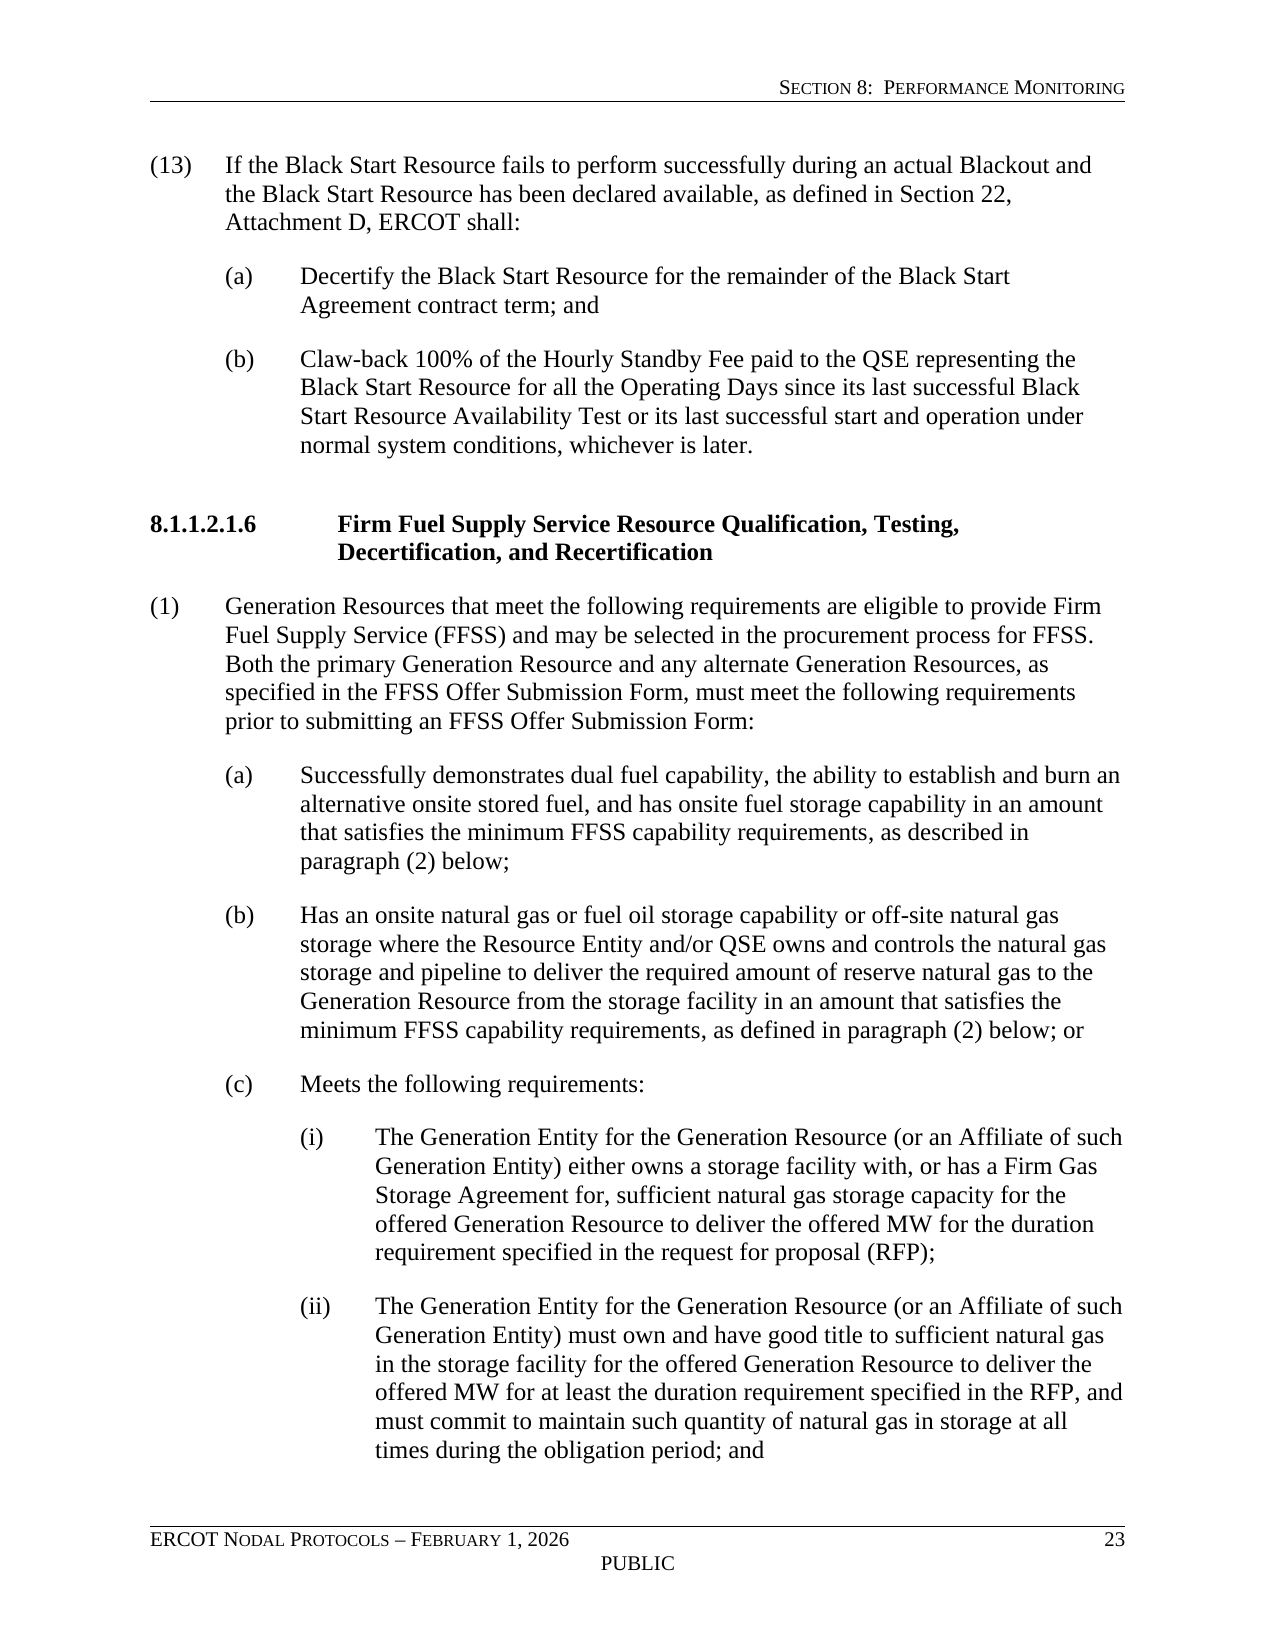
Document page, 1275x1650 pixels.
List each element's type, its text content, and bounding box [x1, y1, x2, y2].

text (c) Meets the following requirements: [225, 1069, 1125, 1097]
text (b) Has an onsite natural gas or fuel oil storage capability or off-site natural gas storage where the Resource Entity and/or QSE owns and controls the natural gas storage and pipeline to deliver the required amount of reserve natural gas to the Generation Resource from the storage facility in an amount that satisfies the minimum FFSS capability requirements, as defined in paragraph (2) below; or [225, 900, 1125, 1044]
text (1) Generation Resources that meet the following requirements are eligible to provide Firm Fuel Supply Service (FFSS) and may be selected in the procurement process for FFSS. Both the primary Generation Resource and any alternate Generation Resources, as specified in the FFSS Offer Submission Form, must meet the following requirements prior to submitting an FFSS Offer Submission Form: [150, 591, 1125, 735]
text (i) The Generation Entity for the Generation Resource (or an Affiliate of such Generation Entity) either owns a storage facility with, or has a Firm Gas Storage Agreement for, sufficient natural gas storage capacity for the offered Generation Resource to deliver the offered MW for the duration requirement specified in the request for proposal (RFP); [300, 1122, 1125, 1266]
text (b) Claw-back 100% of the Hourly Standby Fee paid to the QSE representing the Black Start Resource for all the Operating Days since its last successful Black Start Resource Availability Test or its last successful start and operation under normal system conditions, whichever is later. [225, 344, 1125, 459]
text (a) Decertify the Black Start Resource for the remainder of the Black Start Agreement contract term; and [225, 261, 1125, 319]
text (ii) The Generation Entity for the Generation Resource (or an Affiliate of such Generation Entity) must own and have good title to sufficient natural gas in the storage facility for the offered Generation Resource to deliver the offered MW for at least the duration requirement specified in the RFP, and must commit to maintain such quantity of natural gas in storage at all times during the obligation period; and [300, 1291, 1125, 1464]
text (a) Successfully demonstrates dual fuel capability, the ability to establish and burn an alternative onsite stored fuel, and has onsite fuel storage capability in an amount that satisfies the minimum FFSS capability requirements, as described in paragraph (2) below; [225, 760, 1125, 875]
text (13) If the Black Start Resource fails to perform successfully during an actual Blackout and the Black Start Resource has been declared available, as defined in Section 22, Attachment D, ERCOT shall: [150, 150, 1125, 236]
text 8.1.1.2.1.6 Firm Fuel Supply Service Resource Qualification, Testing, Decertification, and Recertification [150, 509, 1125, 566]
